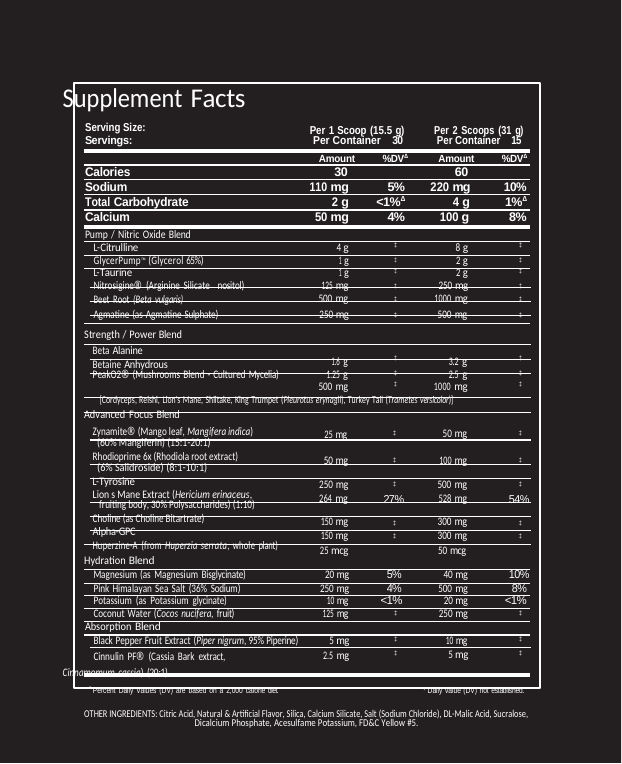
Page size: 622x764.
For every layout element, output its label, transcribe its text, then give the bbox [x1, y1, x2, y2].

text 150 mg [321, 528, 352, 542]
text 528 mg [438, 491, 471, 505]
text 27% [383, 492, 408, 506]
text L-Tyrosine [92, 474, 289, 488]
text 54% [490, 492, 548, 506]
text Beta Alanine [92, 343, 284, 357]
text Betaine Anhydrous [92, 357, 284, 371]
text 50 mg [323, 453, 352, 467]
text 500 mg [437, 477, 471, 491]
text ‡ 3.2 g ‡ [393, 354, 551, 368]
text 250 mg [319, 477, 352, 491]
text Advanced Focus Blend [84, 408, 551, 421]
text 25 mg [324, 427, 352, 441]
text 264 mg [319, 491, 352, 505]
text 50 mg [442, 426, 471, 440]
text 50 mcg [438, 543, 471, 557]
text 25 mcg [319, 543, 352, 557]
text 1.25 g [326, 368, 352, 382]
text 100 mg [439, 453, 471, 467]
text ‡ 2.5 g ‡ [393, 368, 551, 382]
text 150 mg [321, 515, 352, 528]
text Cinnamomum cassia) (20:1) [62, 665, 551, 679]
text 300 mg [437, 515, 471, 529]
title Supplement Facts [62, 82, 551, 115]
text Choline (as Choline Bitartrate) Alpha-GPC [92, 512, 211, 538]
text Hydration Blend [84, 554, 289, 568]
text 300 mg [437, 529, 471, 542]
text Zynamite® (Mango leaf, Mangifera indica) (60% Mangiferin) (15:1-20:1) [92, 425, 266, 449]
text Strength / Power Blend [84, 328, 284, 342]
